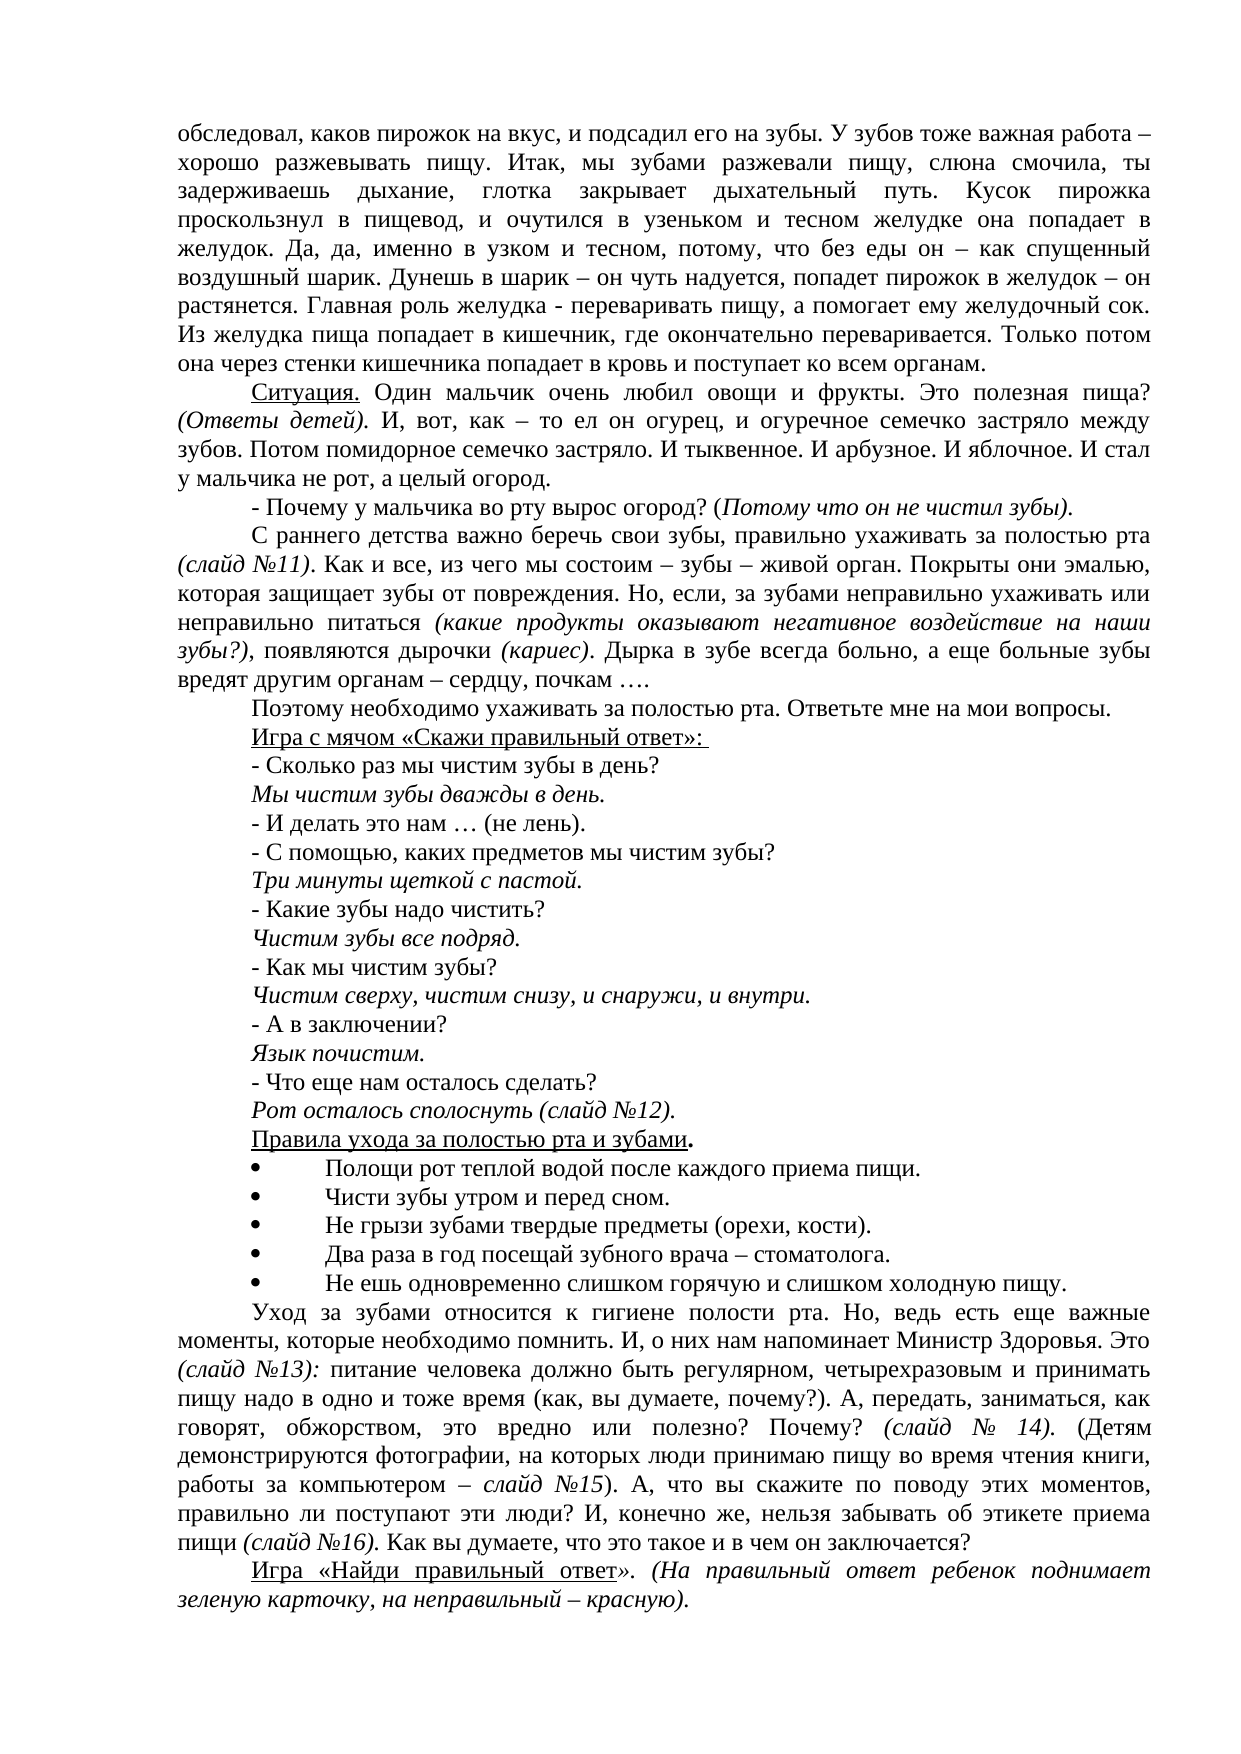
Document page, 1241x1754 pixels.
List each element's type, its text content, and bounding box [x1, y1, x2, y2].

text Уход за зубами относится к гигиене полости рта. Но, ведь есть еще важные моменты, которые необходимо помнить. И, о них нам напоминает Министр Здоровья. Это (слайд №13): питание человека должно быть регулярном, четырехразовым и принимать пищу надо в одно и тоже время (как, вы думаете, почему?). А, передать, заниматься, как говорят, обжорством, это вредно или полезно? Почему? (слайд № 14). (Детям демонстрируются фотографии, на которых люди принимаю пищу во время чтения книги, работы за компьютером – слайд №15). А, что вы скажите по поводу этих моментов, правильно ли поступают эти люди? И, конечно же, нельзя забывать об этикете приема пищи (слайд №16). Как вы думаете, что это такое и в чем он заключается? [177, 1297, 1152, 1556]
text Чистим зубы все подряд. [177, 923, 1152, 952]
text Чистим сверху, чистим снизу, и снаружи, и внутри. [177, 981, 1152, 1009]
text - Сколько раз мы чистим зубы в день? [177, 751, 1152, 779]
list Не грызи зубами твердые предметы (орехи, кости). [177, 1211, 1152, 1239]
text Игра «Найди правильный ответ». (На правильный ответ ребенок поднимает зеленую карточку, на неправильный – красную). [177, 1556, 1152, 1613]
text С раннего детства важно беречь свои зубы, правильно ухаживать за полостью рта (слайд №11). Как и все, из чего мы состоим – зубы – живой орган. Покрыты они эмалью, которая защищает зубы от повреждения. Но, если, за зубами неправильно ухаживать или неправильно питаться (какие продукты оказывают негативное воздействие на наши зубы?), появляются дырочки (кариес). Дырка в зубе всегда больно, а еще больные зубы вредят другим органам – сердцу, почкам …. [177, 521, 1152, 693]
text - Какие зубы надо чистить? [177, 894, 1152, 923]
text Игра с мячом «Скажи правильный ответ»: [177, 722, 1152, 751]
text Язык почистим. [177, 1038, 1152, 1067]
list Не ешь одновременно слишком горячую и слишком холодную пищу. [177, 1268, 1152, 1297]
text - С помощью, каких предметов мы чистим зубы? [177, 837, 1152, 866]
text - Почему у мальчика во рту вырос огород? (Потому что он не чистил зубы). [177, 492, 1152, 521]
text - Как мы чистим зубы? [177, 952, 1152, 981]
text - Что еще нам осталось сделать? [177, 1067, 1152, 1096]
text - А в заключении? [177, 1009, 1152, 1038]
text Поэтому необходимо ухаживать за полостью рта. Ответьте мне на мои вопросы. [177, 693, 1152, 722]
text Три минуты щеткой с пастой. [177, 866, 1152, 894]
list Полощи рот теплой водой после каждого приема пищи. [177, 1153, 1152, 1182]
text Ситуация. Один мальчик очень любил овощи и фрукты. Это полезная пища? (Ответы детей). И, вот, как – то ел он огурец, и огуречное семечко застряло между зубов. Потом помидорное семечко застряло. И тыквенное. И арбузное. И яблочное. И стал у мальчика не рот, а целый огород. [177, 377, 1152, 492]
list Два раза в год посещай зубного врача – стоматолога. [177, 1239, 1152, 1268]
text Мы чистим зубы дважды в день. [177, 779, 1152, 808]
text Правила ухода за полостью рта и зубами. [177, 1124, 1152, 1153]
list Чисти зубы утром и перед сном. [177, 1182, 1152, 1211]
text - И делать это нам … (не лень). [177, 808, 1152, 837]
text Рот осталось сполоснуть (слайд №12). [177, 1096, 1152, 1124]
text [177, 118, 1152, 377]
